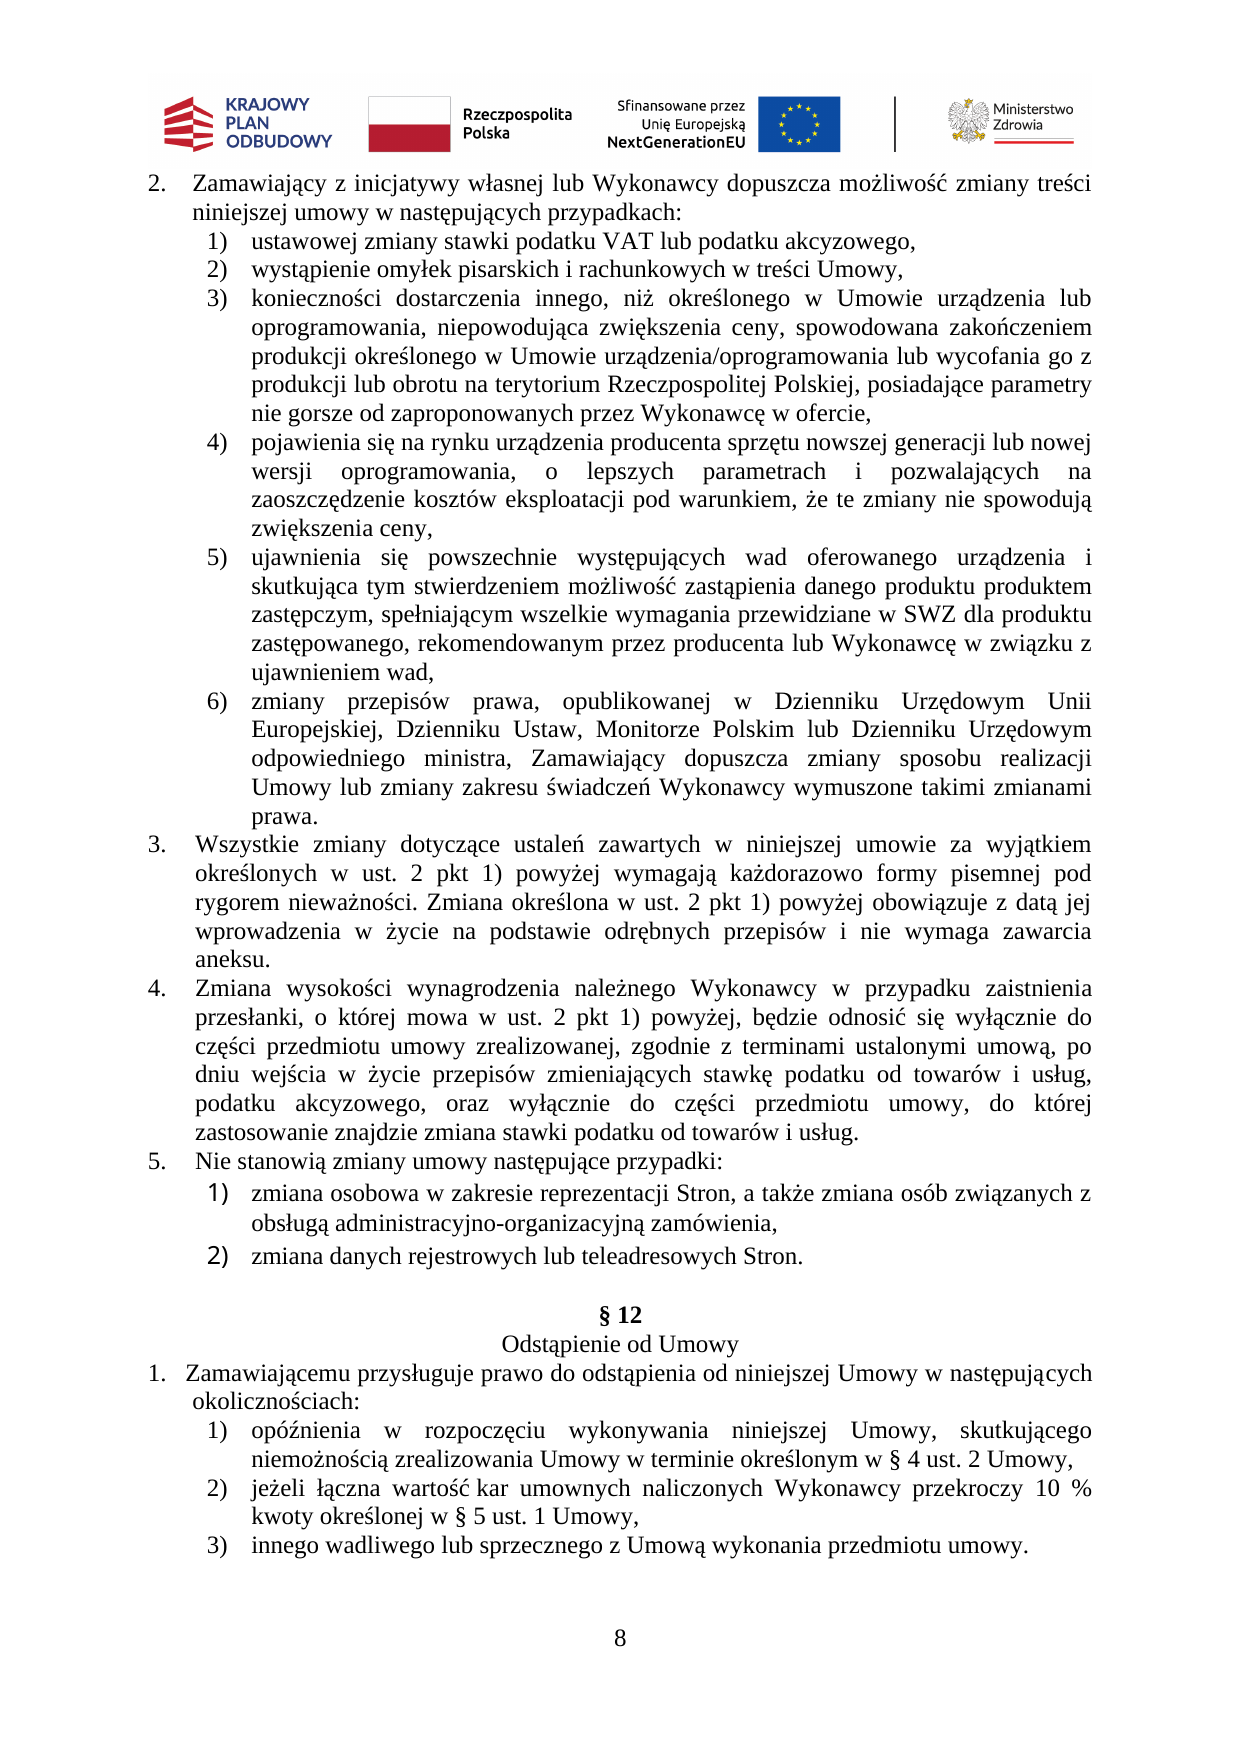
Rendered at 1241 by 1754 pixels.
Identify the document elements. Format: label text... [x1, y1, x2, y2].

list zmiana osobowa w zakresie reprezentacji Stron, a także zmiana osób związanych z obsługą administracyjno-organizacyjną zamówienia, [207, 1174, 1093, 1237]
list jeżeli łączna wartość kar umownych naliczonych Wykonawcy przekroczy 10 % kwoty określonej w § 5 ust. 1 Umowy, [207, 1473, 1093, 1530]
list innego wadliwego lub sprzecznego z Umową wykonania przedmiotu umowy. [207, 1530, 1093, 1559]
list ujawnienia się powszechnie występujących wad oferowanego urządzenia i skutkująca tym stwierdzeniem możliwość zastąpienia danego produktu produktem zastępczym, spełniającym wszelkie wymagania przewidziane w SWZ dla produktu zastępowanego, rekomendowanym przez producenta lub Wykonawcę w związku z ujawnieniem wad, [207, 542, 1093, 686]
list Zamawiającemu przysługuje prawo do odstąpienia od niniejszej Umowy w następujących okolicznościach: [148, 1358, 1093, 1415]
list Nie stanowią zmiany umowy następujące przypadki: [148, 1146, 1093, 1174]
list zmiana danych rejestrowych lub teleadresowych Stron. [207, 1237, 1093, 1271]
list Zmiana wysokości wynagrodzenia należnego Wykonawcy w przypadku zaistnienia przesłanki, o której mowa w ust. 2 pkt 1) powyżej, będzie odnosić się wyłącznie do części przedmiotu umowy zrealizowanej, zgodnie z terminami ustalonymi umową, po dniu wejścia w życie przepisów zmieniających stawkę podatku od towarów i usług, podatku akcyzowego, oraz wyłącznie do części przedmiotu umowy, do której zastosowanie znajdzie zmiana stawki podatku od towarów i usług. [148, 973, 1093, 1146]
picture [147, 73, 1093, 169]
list ustawowej zmiany stawki podatku VAT lub podatku akcyzowego, [207, 226, 1093, 254]
list zmiany przepisów prawa, opublikowanej w Dzienniku Urzędowym Unii Europejskiej, Dzienniku Ustaw, Monitorze Polskim lub Dzienniku Urzędowym odpowiedniego ministra, Zamawiający dopuszcza zmiany sposobu realizacji Umowy lub zmiany zakresu świadczeń Wykonawcy wymuszone takimi zmianami prawa. [207, 686, 1093, 829]
list opóźnienia w rozpoczęciu wykonywania niniejszej Umowy, skutkującego niemożnością zrealizowania Umowy w terminie określonym w § 4 ust. 2 Umowy, [207, 1415, 1093, 1473]
text § 12 [148, 1300, 1093, 1329]
list Wszystkie zmiany dotyczące ustaleń zawartych w niniejszej umowie za wyjątkiem określonych w ust. 2 pkt 1) powyżej wymagają każdorazowo formy pisemnej pod rygorem nieważności. Zmiana określona w ust. 2 pkt 1) powyżej obowiązuje z datą jej wprowadzenia w życie na podstawie odrębnych przepisów i nie wymaga zawarcia aneksu. [148, 829, 1093, 973]
list Zamawiający z inicjatywy własnej lub Wykonawcy dopuszcza możliwość zmiany treści niniejszej umowy w następujących przypadkach: [148, 169, 1093, 226]
text Odstąpienie od Umowy [148, 1329, 1093, 1358]
list konieczności dostarczenia innego, niż określonego w Umowie urządzenia lub oprogramowania, niepowodująca zwiększenia ceny, spowodowana zakończeniem produkcji określonego w Umowie urządzenia/oprogramowania lub wycofania go z produkcji lub obrotu na terytorium Rzeczpospolitej Polskiej, posiadające parametry nie gorsze od zaproponowanych przez Wykonawcę w ofercie, [207, 283, 1093, 427]
list wystąpienie omyłek pisarskich i rachunkowych w treści Umowy, [207, 254, 1093, 283]
list pojawienia się na rynku urządzenia producenta sprzętu nowszej generacji lub nowej wersji oprogramowania, o lepszych parametrach i pozwalających na zaoszczędzenie kosztów eksploatacji pod warunkiem, że te zmiany nie spowodują zwiększenia ceny, [207, 427, 1093, 542]
